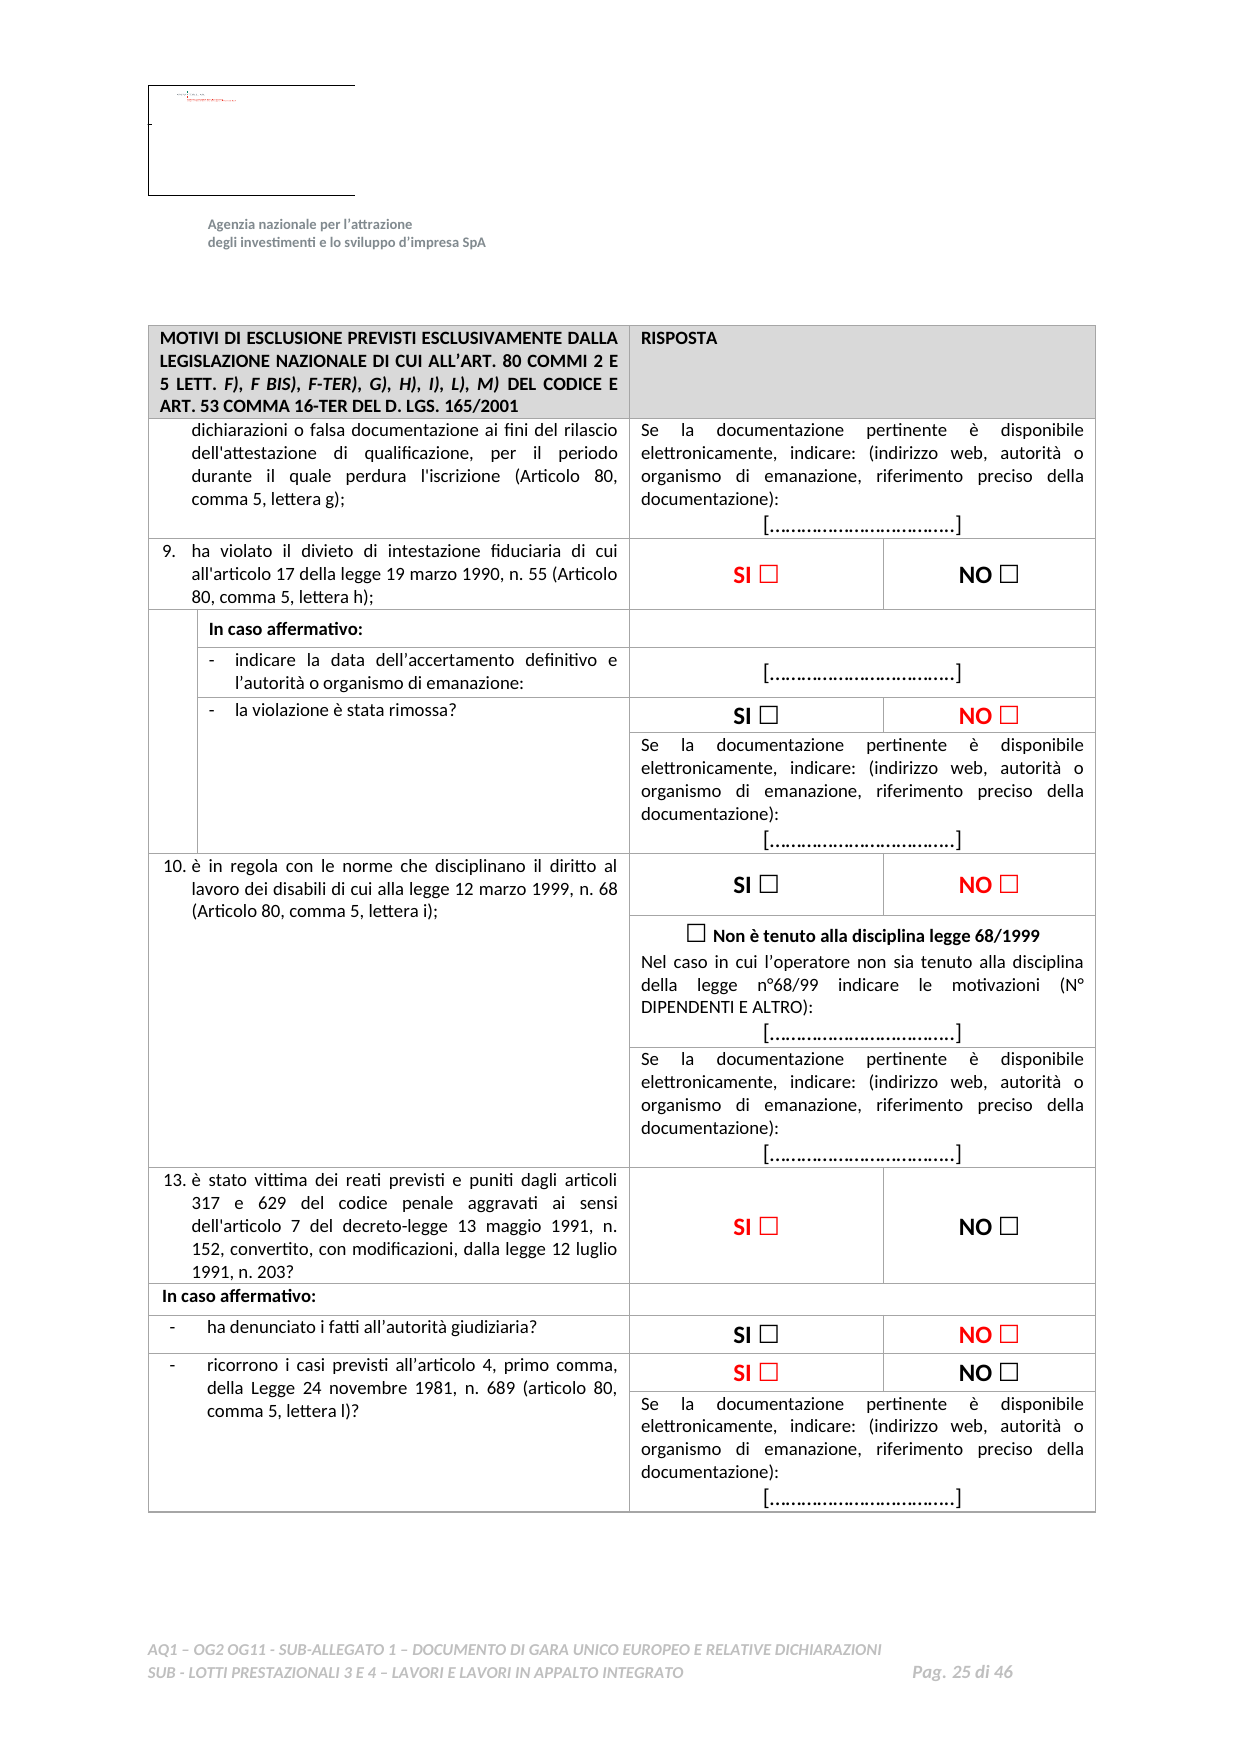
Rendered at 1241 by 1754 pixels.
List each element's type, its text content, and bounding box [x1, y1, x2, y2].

table_cell ha violato il divieto di intestazione fiduciaria di cui all'articolo 17 della legge 19 marzo 1990, n. 55 (Articolo 80, comma 5, lettera h); [149, 539, 629, 608]
table_cell SI [630, 854, 883, 915]
table_cell ricorrono i casi previsti all’articolo 4, primo comma, della Legge 24 novembre 1981, n. 689 (articolo 80, comma 5, lettera l)? [149, 1354, 629, 1511]
table_cell NO [884, 1316, 1095, 1353]
table_cell SI [630, 698, 883, 732]
table_cell [149, 610, 197, 853]
table_cell ha denunciato i fatti all’autorità giudiziaria? [149, 1316, 629, 1353]
table_cell [630, 648, 1095, 697]
table_header RISPOSTA [630, 326, 1095, 418]
table_cell In caso affermativo: [198, 610, 629, 647]
table_cell è in regola con le norme che disciplinano il diritto al lavoro dei disabili di cui alla legge 12 marzo 1999, n. 68 (Articolo 80, comma 5, lettera i); [149, 854, 629, 1167]
table_cell NO [884, 1354, 1095, 1391]
table_cell NO [884, 1168, 1095, 1283]
table_cell NO [884, 698, 1095, 732]
table_cell NO [884, 539, 1095, 608]
table_cell SI [630, 539, 883, 608]
table_cell SI [630, 1168, 883, 1283]
table_cell SI [630, 1316, 883, 1353]
table_cell [630, 610, 1095, 647]
table_cell Non è tenuto alla disciplina legge 68/1999 Nel caso in cui l’operatore non sia tenuto alla disciplina della legge n°68/99 indicare le motivazioni (N° DIPENDENTI E ALTRO): [630, 916, 1095, 1047]
table_cell - la violazione è stata rimossa? [198, 698, 629, 853]
table_cell - indicare la data dell’accertamento definitivo e l’autorità o organismo di emanazione: [198, 648, 629, 697]
table_cell è stato vittima dei reati previsti e puniti dagli articoli 317 e 629 del codice penale aggravati ai sensi dell'articolo 7 del decreto-legge 13 maggio 1991, n. 152, convertito, con modificazioni, dalla legge 12 luglio 1991, n. 203? [149, 1168, 629, 1283]
table_cell [630, 1284, 1095, 1314]
table_cell SI [630, 1354, 883, 1391]
table_cell NO [884, 854, 1095, 915]
table_header MOTIVI DI ESCLUSIONE PREVISTI ESCLUSIVAMENTE DALLA LEGISLAZIONE NAZIONALE DI CUI ALL’ART. 80 COMMI 2 E 5 LETT. F), F BIS), F-TER), G), H), I), L), M) DEL CODICE E ART. 53 COMMA 16-TER DEL D. LGS. 165/2001 [149, 326, 629, 418]
table_cell In caso affermativo: [149, 1284, 629, 1314]
